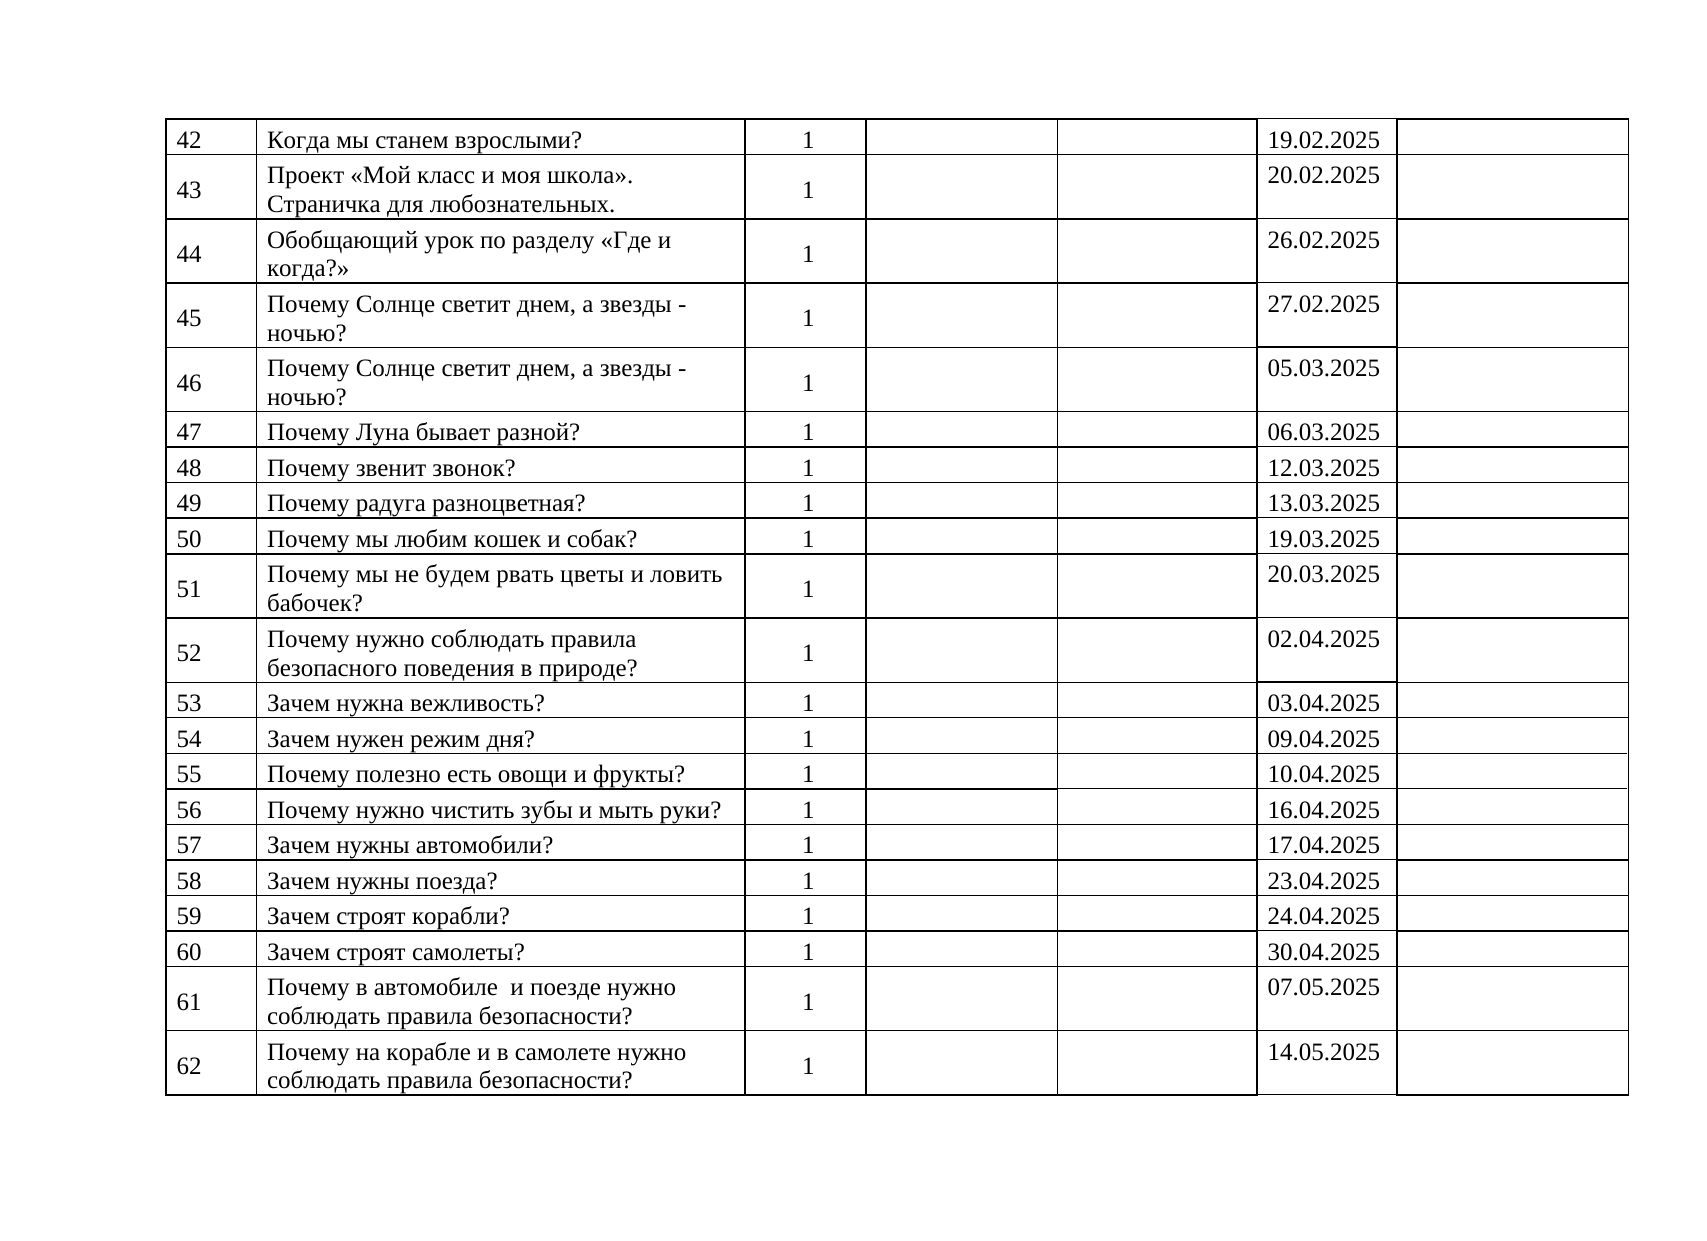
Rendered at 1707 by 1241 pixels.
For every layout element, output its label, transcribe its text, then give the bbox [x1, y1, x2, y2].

table_cell Зачем строят корабли? [257, 896, 744, 930]
table_cell 53 [167, 683, 256, 717]
table_cell 1 [746, 718, 865, 752]
table_cell 26.02.2025 [1258, 219, 1396, 282]
table_cell [1058, 683, 1256, 717]
table_cell 07.05.2025 [1258, 967, 1396, 1030]
table_cell Зачем строят самолеты? [257, 932, 744, 966]
table_cell 1 [746, 861, 865, 894]
table_cell [1398, 483, 1628, 517]
table_cell [1058, 519, 1256, 553]
table_cell [1058, 348, 1256, 411]
table_cell [867, 896, 1057, 930]
table_cell [1058, 896, 1256, 930]
table_cell [867, 754, 1057, 788]
table_cell Почему мы не будем рвать цветы и ловить бабочек? [257, 555, 744, 617]
table_cell 09.04.2025 [1258, 718, 1396, 752]
table_cell 20.02.2025 [1258, 155, 1396, 218]
table_cell Почему нужно соблюдать правила безопасного поведения в природе? [257, 619, 744, 681]
table_cell 1 [746, 483, 865, 517]
table_cell [1398, 120, 1628, 154]
table_cell [1058, 718, 1256, 752]
table_cell 51 [167, 555, 256, 617]
table_cell 1 [746, 1031, 865, 1094]
table_cell [1058, 412, 1256, 446]
table_cell [1058, 825, 1256, 859]
table_cell [1058, 120, 1256, 154]
table_cell 61 [167, 967, 256, 1030]
table_cell 45 [167, 284, 256, 346]
table_cell [1398, 220, 1628, 282]
table_cell [867, 284, 1057, 346]
table_cell 02.04.2025 [1258, 618, 1396, 681]
table_cell [1398, 932, 1628, 966]
table_cell [1398, 555, 1628, 617]
table_cell 58 [167, 861, 256, 894]
table_cell [867, 825, 1057, 859]
table_cell 56 [167, 790, 256, 823]
table_cell [1058, 155, 1256, 218]
table_cell 03.04.2025 [1258, 683, 1396, 717]
table_cell [1058, 619, 1256, 681]
table_cell 1 [746, 683, 865, 717]
table_cell 23.04.2025 [1258, 860, 1396, 894]
table_cell 1 [746, 790, 865, 823]
table_cell 14.05.2025 [1258, 1031, 1396, 1094]
table_cell [867, 619, 1057, 681]
table_cell 06.03.2025 [1258, 412, 1396, 446]
table_cell [867, 448, 1057, 482]
table_cell 1 [746, 825, 865, 859]
table_cell 1 [746, 967, 865, 1030]
table_cell 1 [746, 448, 865, 482]
table_cell 1 [746, 284, 865, 346]
table_cell [1398, 825, 1628, 859]
table_cell Когда мы станем взрослыми? [257, 120, 744, 154]
table_cell [1398, 519, 1628, 553]
table_cell [1058, 932, 1256, 966]
table_cell 17.04.2025 [1258, 825, 1396, 859]
table_cell 1 [746, 412, 865, 446]
table_cell [1398, 1031, 1628, 1094]
table_cell 42 [167, 120, 256, 154]
table_cell 19.03.2025 [1258, 518, 1396, 553]
table_cell 05.03.2025 [1258, 348, 1396, 411]
table_cell 50 [167, 519, 256, 553]
table_cell [867, 861, 1057, 894]
table_cell [867, 555, 1057, 617]
table_cell 55 [167, 754, 256, 788]
table_cell 47 [167, 412, 256, 446]
table_cell [1398, 412, 1628, 446]
table_cell Почему на корабле и в самолете нужно соблюдать правила безопасности? [257, 1031, 744, 1094]
table_cell Проект «Мой класс и моя школа». Страничка для любознательных. [257, 155, 744, 218]
table_cell [1058, 754, 1256, 788]
table_cell 49 [167, 483, 256, 517]
table_cell 1 [746, 220, 865, 282]
table_cell [1398, 155, 1628, 218]
table_cell [867, 683, 1057, 717]
table_cell 27.02.2025 [1258, 283, 1396, 346]
table_cell [1058, 448, 1256, 482]
table_cell Почему полезно есть овощи и фрукты? [257, 754, 744, 788]
table_cell 1 [746, 619, 865, 681]
table_cell [1058, 284, 1256, 346]
table_cell 1 [746, 348, 865, 411]
table_cell [1398, 619, 1628, 681]
table_cell 1 [746, 932, 865, 966]
table_cell [1398, 861, 1628, 894]
table_cell Почему радуга разноцветная? [257, 483, 744, 517]
table_cell [1398, 718, 1628, 752]
table_cell [1398, 683, 1628, 717]
table_cell 10.04.2025 [1258, 754, 1396, 788]
table_cell [867, 412, 1057, 446]
table_cell 48 [167, 448, 256, 482]
table_cell 24.04.2025 [1258, 896, 1396, 930]
table_cell [1058, 1031, 1256, 1094]
table_cell 19.02.2025 [1258, 119, 1396, 154]
table_cell 12.03.2025 [1258, 447, 1396, 482]
table_cell [867, 967, 1057, 1030]
table_cell [867, 220, 1057, 282]
table_cell 52 [167, 619, 256, 681]
table_cell 1 [746, 896, 865, 930]
table_cell 46 [167, 348, 256, 411]
table_cell Зачем нужна вежливость? [257, 683, 744, 717]
table_cell 13.03.2025 [1258, 483, 1396, 517]
table_cell [1398, 348, 1628, 411]
table_cell [1058, 483, 1256, 517]
table_cell 20.03.2025 [1258, 554, 1396, 617]
table_cell [1058, 220, 1256, 282]
table_cell [867, 790, 1057, 823]
table_cell 62 [167, 1031, 256, 1094]
table_cell 44 [167, 220, 256, 282]
table_cell [1398, 967, 1628, 1030]
table_cell 16.04.2025 [1258, 789, 1396, 823]
table_cell [1398, 284, 1628, 346]
table_cell 59 [167, 896, 256, 930]
table_cell [1058, 967, 1256, 1030]
table_cell 1 [746, 754, 865, 788]
table_cell 1 [746, 519, 865, 553]
table_cell [867, 1031, 1057, 1094]
table_cell 57 [167, 825, 256, 859]
table_cell [867, 120, 1057, 154]
table_cell Обобщающий урок по разделу «Где и когда?» [257, 220, 744, 282]
table_cell [867, 483, 1057, 517]
table_cell [1398, 753, 1628, 788]
table_cell Почему Солнце светит днем, а звезды - ночью? [257, 284, 744, 346]
table_cell Почему нужно чистить зубы и мыть руки? [257, 790, 744, 823]
table_cell [867, 348, 1057, 411]
table_cell 30.04.2025 [1258, 931, 1396, 966]
table_cell [867, 519, 1057, 553]
table_cell Почему мы любим кошек и собак? [257, 519, 744, 553]
table_cell [1398, 896, 1628, 930]
table_cell [1398, 448, 1628, 482]
table_cell 1 [746, 555, 865, 617]
table_cell 60 [167, 932, 256, 966]
table_cell [867, 932, 1057, 966]
table_cell 1 [746, 155, 865, 218]
table_cell 1 [746, 120, 865, 154]
table_cell Зачем нужны поезда? [257, 861, 744, 894]
table_cell [1058, 555, 1256, 617]
table_cell 54 [167, 718, 256, 752]
table_cell Почему Солнце светит днем, а звезды - ночью? [257, 348, 744, 411]
table_cell [867, 718, 1057, 752]
table_cell 43 [167, 155, 256, 218]
table_cell [1058, 789, 1256, 823]
table_cell Почему звенит звонок? [257, 448, 744, 482]
table_cell Почему Луна бывает разной? [257, 412, 744, 446]
table_cell [1398, 788, 1628, 823]
table_cell [867, 155, 1057, 218]
table_cell [1058, 861, 1256, 894]
table_cell Зачем нужны автомобили? [257, 825, 744, 859]
table_cell Почему в автомобиле и поезде нужно соблюдать правила безопасности? [257, 967, 744, 1030]
table_cell Зачем нужен режим дня? [257, 718, 744, 752]
